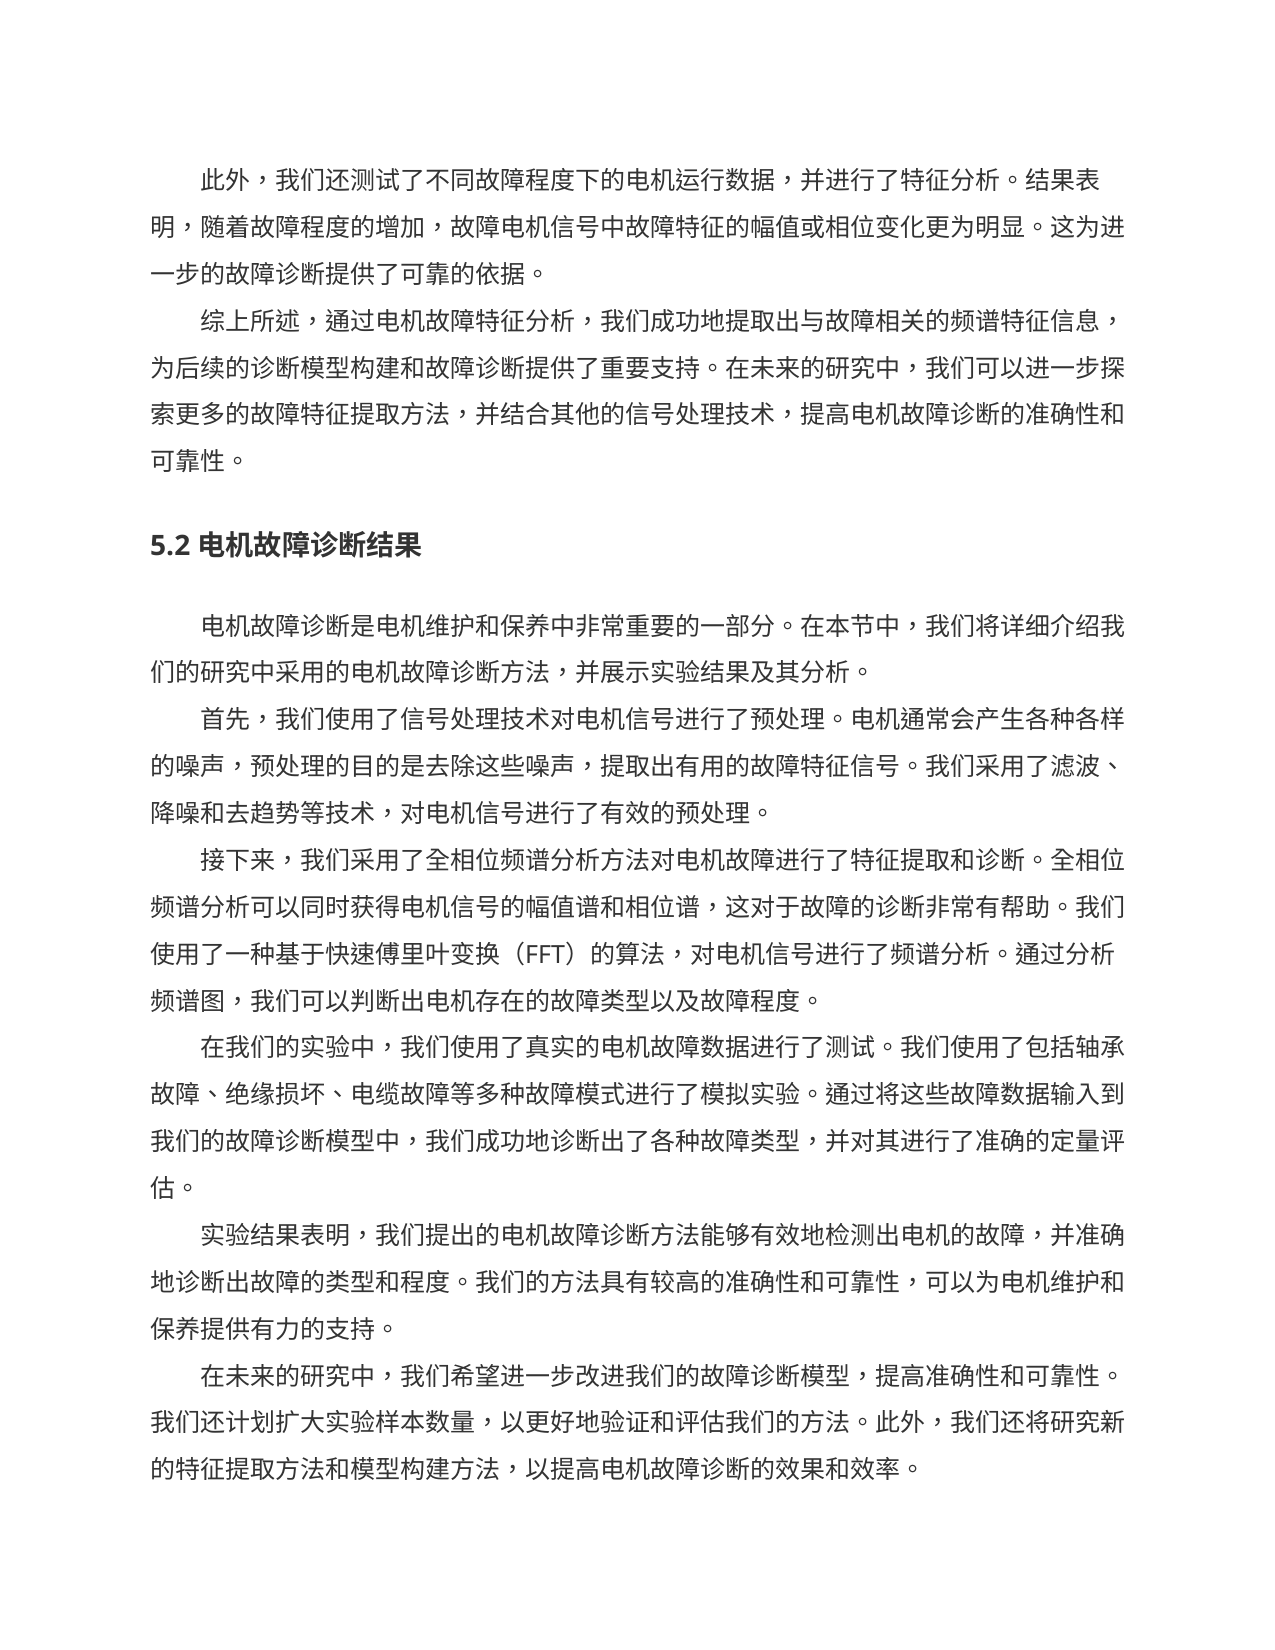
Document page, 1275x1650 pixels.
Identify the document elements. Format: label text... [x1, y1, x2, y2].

subtitle 5.2 电机故障诊断结果 [150, 509, 1125, 564]
text 综上所述，通过电机故障特征分析，我们成功地提取出与故障相关的频谱特征信息，为后续的诊断模型构建和故障诊断提供了重要支持。在未来的研究中，我们可以进一步探索更多的故障特征提取方法，并结合其他的信号处理技术，提高电机故障诊断的准确性和可靠性。 [150, 291, 1125, 478]
text 此外，我们还测试了不同故障程度下的电机运行数据，并进行了特征分析。结果表明，随着故障程度的增加，故障电机信号中故障特征的幅值或相位变化更为明显。这为进一步的故障诊断提供了可靠的依据。 [150, 150, 1125, 291]
text 在未来的研究中，我们希望进一步改进我们的故障诊断模型，提高准确性和可靠性。我们还计划扩大实验样本数量，以更好地验证和评估我们的方法。此外，我们还将研究新的特征提取方法和模型构建方法，以提高电机故障诊断的效果和效率。 [150, 1345, 1125, 1486]
text 首先，我们使用了信号处理技术对电机信号进行了预处理。电机通常会产生各种各样的噪声，预处理的目的是去除这些噪声，提取出有用的故障特征信号。我们采用了滤波、降噪和去趋势等技术，对电机信号进行了有效的预处理。 [150, 689, 1125, 830]
text 电机故障诊断是电机维护和保养中非常重要的一部分。在本节中，我们将详细介绍我们的研究中采用的电机故障诊断方法，并展示实验结果及其分析。 [150, 595, 1125, 689]
text 实验结果表明，我们提出的电机故障诊断方法能够有效地检测出电机的故障，并准确地诊断出故障的类型和程度。我们的方法具有较高的准确性和可靠性，可以为电机维护和保养提供有力的支持。 [150, 1205, 1125, 1345]
text 在我们的实验中，我们使用了真实的电机故障数据进行了测试。我们使用了包括轴承故障、绝缘损坏、电缆故障等多种故障模式进行了模拟实验。通过将这些故障数据输入到我们的故障诊断模型中，我们成功地诊断出了各种故障类型，并对其进行了准确的定量评估。 [150, 1017, 1125, 1205]
text 接下来，我们采用了全相位频谱分析方法对电机故障进行了特征提取和诊断。全相位频谱分析可以同时获得电机信号的幅值谱和相位谱，这对于故障的诊断非常有帮助。我们使用了一种基于快速傅里叶变换（FFT）的算法，对电机信号进行了频谱分析。通过分析频谱图，我们可以判断出电机存在的故障类型以及故障程度。 [150, 830, 1125, 1017]
